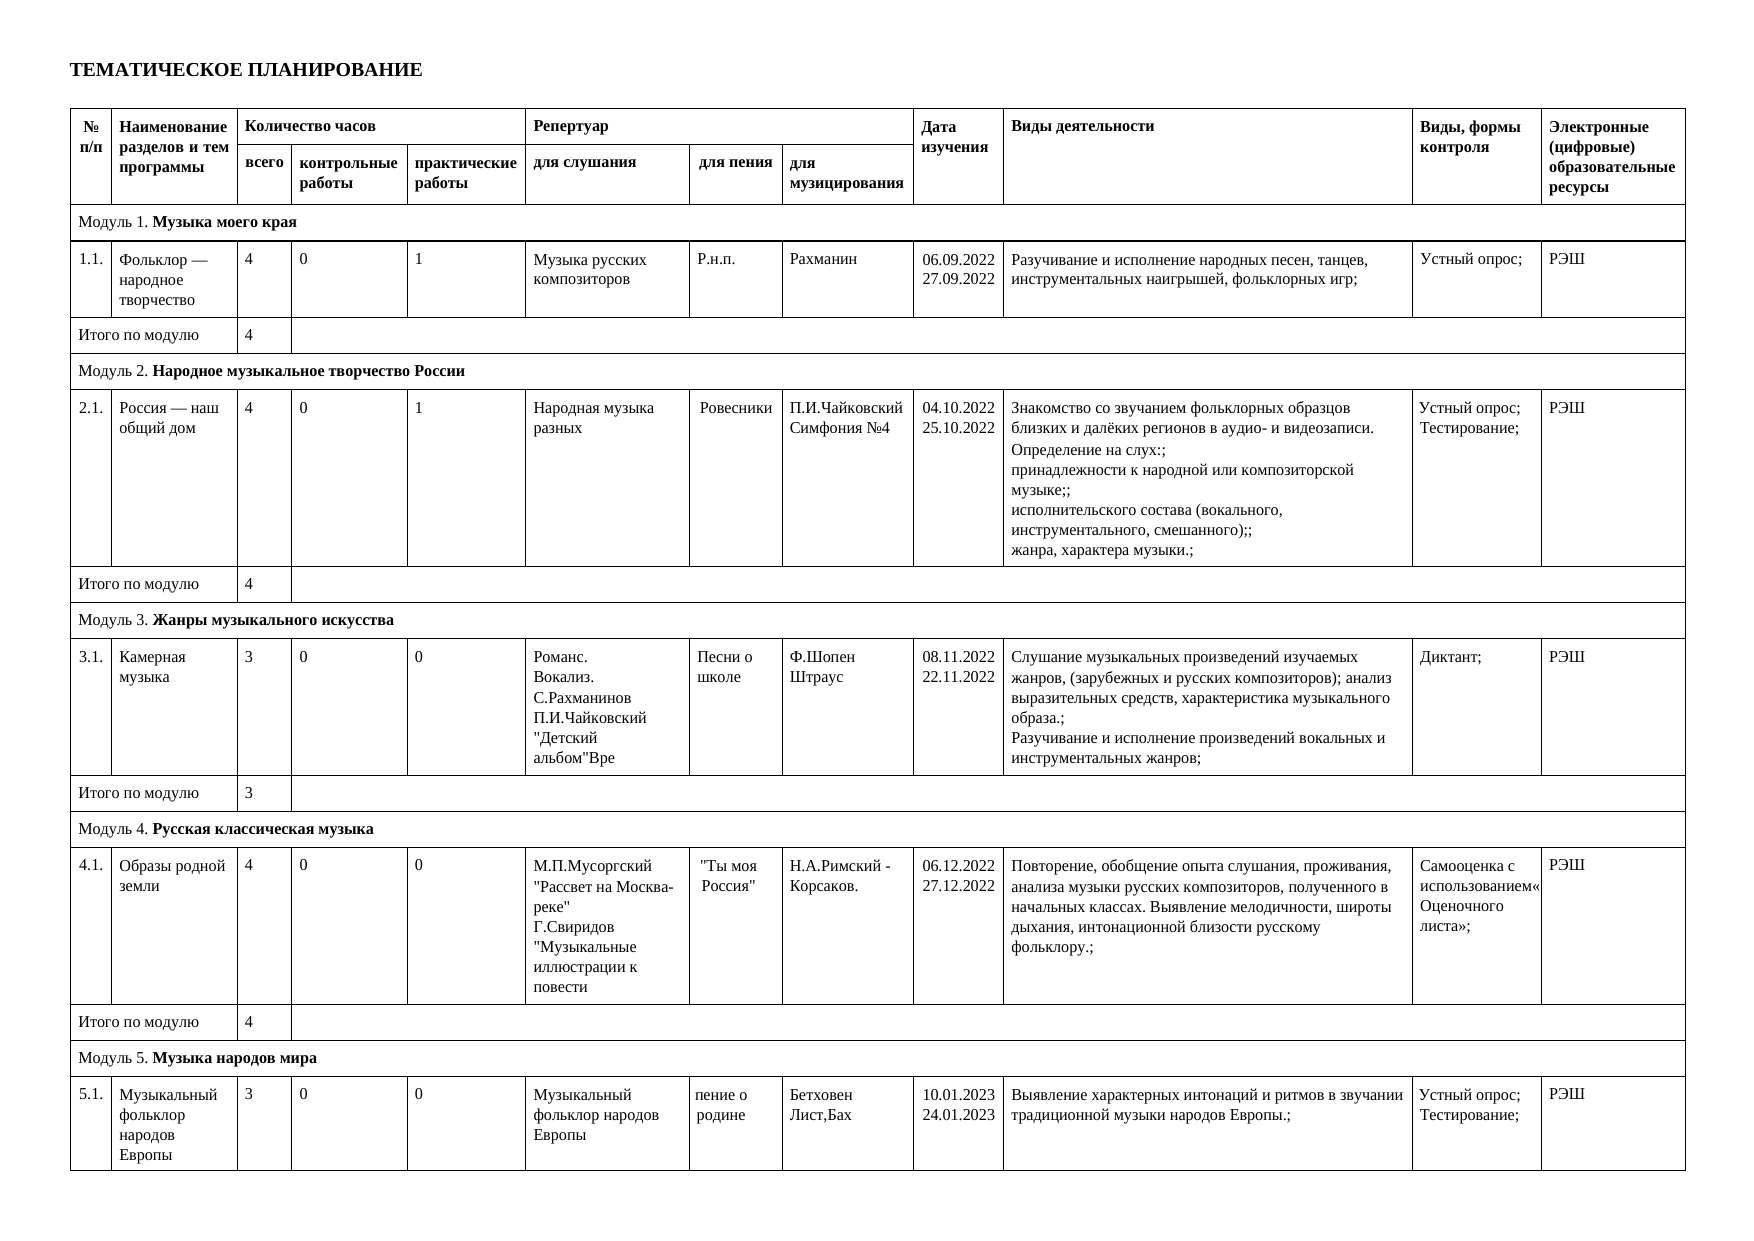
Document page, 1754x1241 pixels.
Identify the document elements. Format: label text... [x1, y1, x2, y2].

table_cell Самооценка с использованием«Оценочного листа»; [1413, 848, 1541, 1003]
table_cell Модуль 4. Русская классическая музыка [71, 812, 1685, 847]
table_cell "Ты моя Россия" [690, 848, 782, 1003]
table_cell практические работы [408, 145, 525, 204]
table_cell П.И.Чайковский Симфония №4 [783, 390, 913, 566]
table_cell 0 [292, 242, 407, 317]
table_cell для музицирования [783, 145, 913, 204]
table_cell РЭШ [1542, 848, 1685, 1003]
table_header Виды, формы контроля [1413, 109, 1541, 204]
table_cell для слушания [526, 145, 689, 204]
table_cell пение о родине [690, 1077, 782, 1170]
table_cell Бетховен Лист,Бах [783, 1077, 913, 1170]
table_cell Модуль 3. Жанры музыкального искусства [71, 603, 1685, 638]
table_cell 3 [238, 639, 291, 774]
table_cell 3.1. [71, 639, 111, 774]
table_cell Музыка русских композиторов [526, 242, 689, 317]
table_cell [292, 318, 1685, 353]
table_cell Повторение, обобщение опыта слушания, проживания, анализа музыки русских композиторов, полученного в начальных классах. Выявление мелодичности, широты дыхания, интонационной близости русскому фольклору.; [1004, 848, 1412, 1003]
table_cell РЭШ [1542, 242, 1685, 317]
table_cell 0 [292, 1077, 407, 1170]
table_cell 10.01.2023 24.01.2023 [914, 1077, 1003, 1170]
table_cell 08.11.2022 22.11.2022 [914, 639, 1003, 774]
table_cell 0 [408, 848, 525, 1003]
table_cell 0 [408, 1077, 525, 1170]
table_cell РЭШ [1542, 1077, 1685, 1170]
table_cell Итого по модулю [71, 567, 237, 602]
table_cell Разучивание и исполнение народных песен, танцев, инструментальных наигрышей, фольклорных игр; [1004, 242, 1412, 317]
table_cell 4 [238, 567, 291, 602]
table_cell 06.09.2022 27.09.2022 [914, 242, 1003, 317]
table_cell 3 [238, 1077, 291, 1170]
table_cell Р.н.п. [690, 242, 782, 317]
table_cell Ф.Шопен Штраус [783, 639, 913, 774]
table_header Наименование разделов и тем программы [112, 109, 237, 204]
table_header Электронные (цифровые) образовательные ресурсы [1542, 109, 1685, 204]
table_cell всего [238, 145, 291, 204]
table_cell Музыкальный фольклор народов Европы [526, 1077, 689, 1170]
table_cell Песни о школе [690, 639, 782, 774]
table_cell Камерная музыка [112, 639, 237, 774]
table_cell 5.1. [71, 1077, 111, 1170]
table_cell 4.1. [71, 848, 111, 1003]
table_cell [292, 567, 1685, 602]
table_cell 4 [238, 848, 291, 1003]
table_cell М.П.Мусоргский "Рассвет на Москва-реке" Г.Свиридов "Музыкальные иллюстрации к повести [526, 848, 689, 1003]
table_header № п/п [71, 109, 111, 204]
table_cell 4 [238, 242, 291, 317]
table_cell Итого по модулю [71, 1005, 237, 1040]
table_cell 0 [408, 639, 525, 774]
table_cell РЭШ [1542, 390, 1685, 566]
table_cell Итого по модулю [71, 776, 237, 811]
table_header Репертуар [526, 109, 913, 144]
table_cell Народная музыка разных [526, 390, 689, 566]
table_cell Образы родной земли [112, 848, 237, 1003]
table_cell Модуль 5. Музыка народов мира [71, 1041, 1685, 1076]
text ТЕМАТИЧЕСКОЕ ПЛАНИРОВАНИЕ [69, 59, 1687, 81]
table_cell Знакомство со звучанием фольклорных образцов близких и далёких регионов в аудио- и видеозаписи. Определение на слух:; принадлежности к народной или композиторской музыке;; исполнительского состава (вокального, инструментального, смешанного);; жанра, характера музыки.; [1004, 390, 1412, 566]
table_cell Диктант; [1413, 639, 1541, 774]
table_cell Рахманин [783, 242, 913, 317]
table_cell Фольклор —народное творчество [112, 242, 237, 317]
table_cell 1 [408, 242, 525, 317]
table_cell 1 [408, 390, 525, 566]
table_cell РЭШ [1542, 639, 1685, 774]
table_cell Романс. Вокализ. С.Рахманинов П.И.Чайковский "Детский альбом"Вре [526, 639, 689, 774]
table_header Количество часов [238, 109, 525, 144]
table_cell 0 [292, 639, 407, 774]
table_cell 0 [292, 390, 407, 566]
table_cell Музыкальный фольклор народов Европы [112, 1077, 237, 1170]
table_cell для пения [690, 145, 782, 204]
table_cell Устный опрос; [1413, 242, 1541, 317]
table_cell 1.1. [71, 242, 111, 317]
table_cell Выявление характерных интонаций и ритмов в звучании традиционной музыки народов Европы.; [1004, 1077, 1412, 1170]
table_cell 0 [292, 848, 407, 1003]
table_cell 04.10.2022 25.10.2022 [914, 390, 1003, 566]
table_cell 3 [238, 776, 291, 811]
table_cell Н.А.Римский -Корсаков. [783, 848, 913, 1003]
table_cell Ровесники [690, 390, 782, 566]
table_cell Итого по модулю [71, 318, 237, 353]
table_cell 06.12.2022 27.12.2022 [914, 848, 1003, 1003]
table_cell 4 [238, 390, 291, 566]
table_cell контрольные работы [292, 145, 407, 204]
table_cell [292, 1005, 1685, 1040]
table_cell Устный опрос; Тестирование; [1413, 390, 1541, 566]
table_cell 4 [238, 1005, 291, 1040]
table_header Виды деятельности [1004, 109, 1412, 204]
table_cell Модуль 2. Народное музыкальное творчество России [71, 354, 1685, 389]
table_cell 2.1. [71, 390, 111, 566]
table_cell [292, 776, 1685, 811]
table_cell Устный опрос; Тестирование; [1413, 1077, 1541, 1170]
table_cell Модуль 1. Музыка моего края [71, 205, 1685, 240]
table_cell 4 [238, 318, 291, 353]
table_cell Слушание музыкальных произведений изучаемых жанров, (зарубежных и русских композиторов); анализ выразительных средств, характеристика музыкального образа.; Разучивание и исполнение произведений вокальных и инструментальных жанров; [1004, 639, 1412, 774]
table_cell Россия — наш общий дом [112, 390, 237, 566]
table_header Дата изучения [914, 109, 1003, 204]
